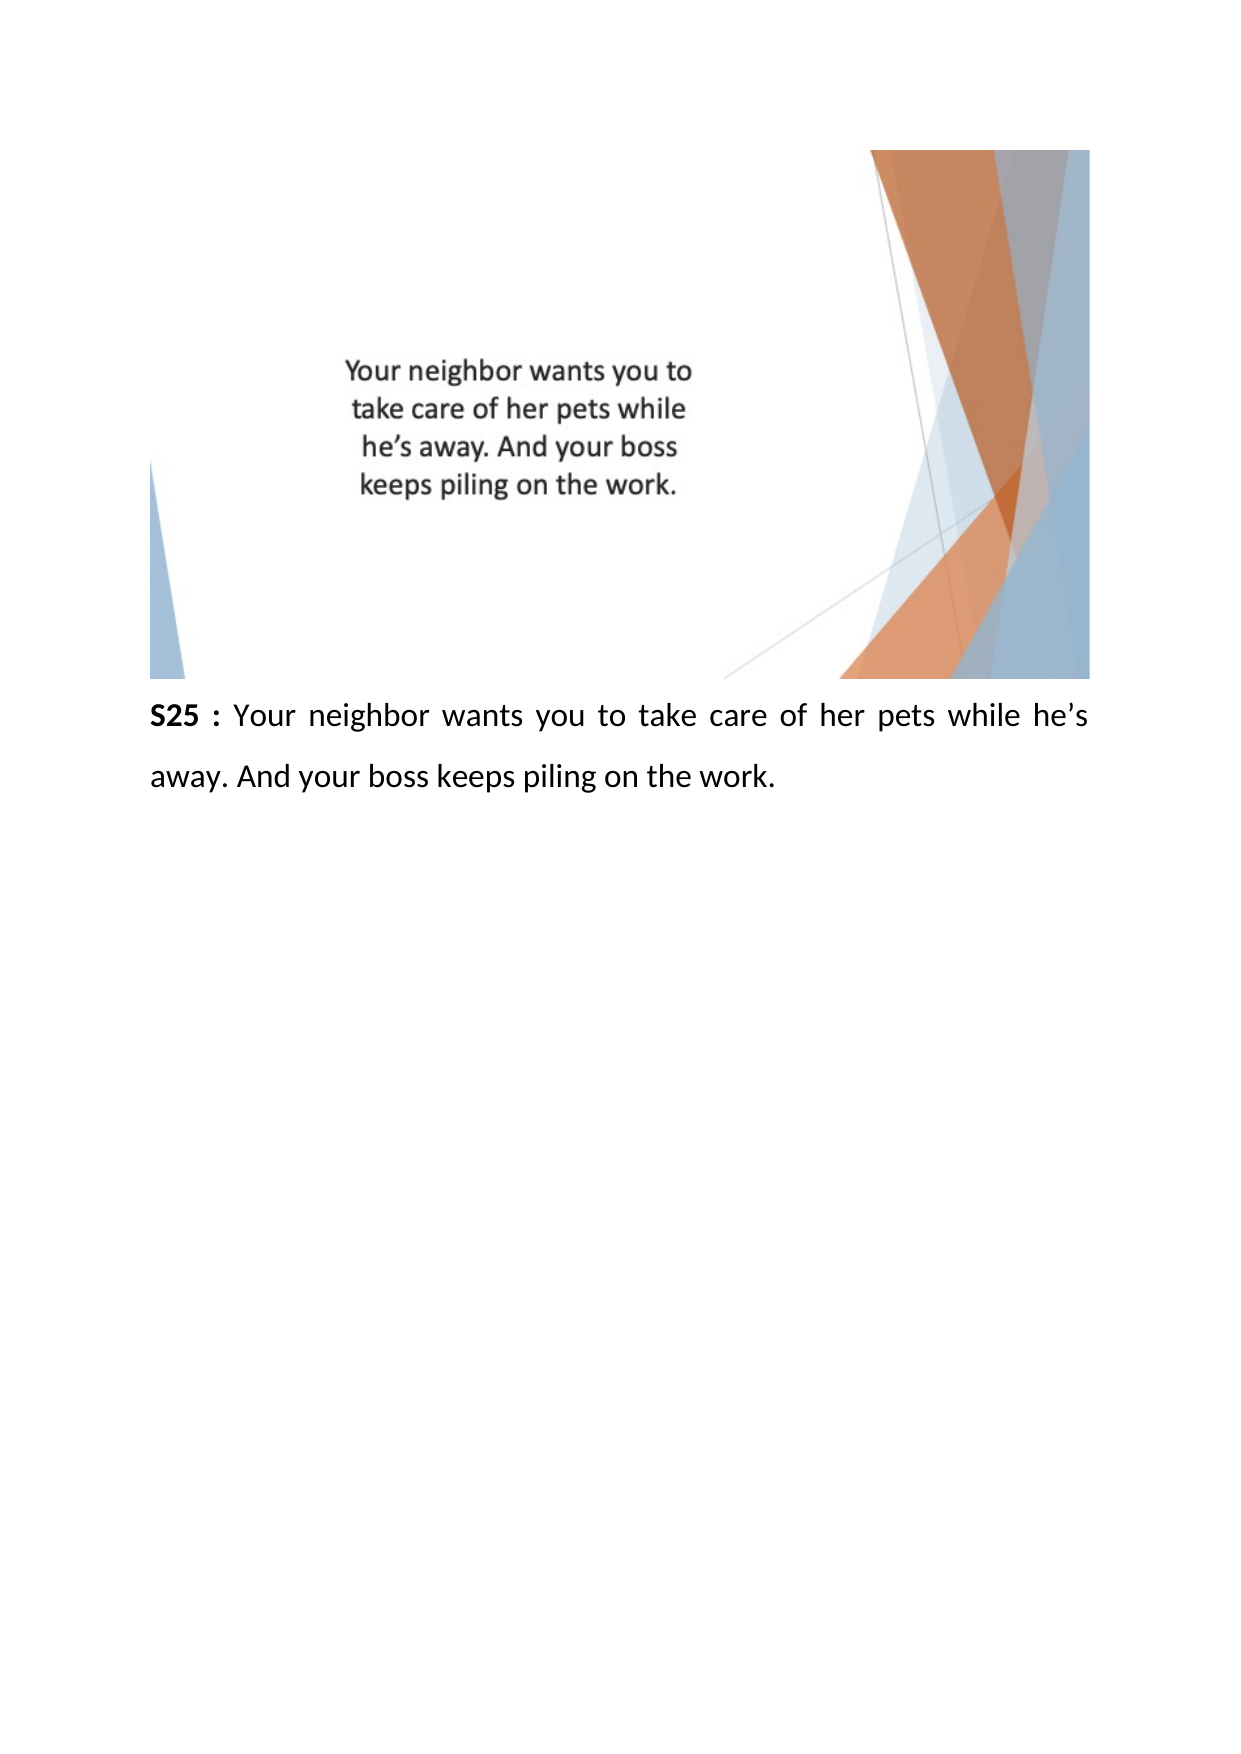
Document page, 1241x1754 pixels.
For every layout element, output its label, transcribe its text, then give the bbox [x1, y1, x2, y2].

picture [150, 150, 1090, 679]
text S25 : Your neighbor wants you to take care of her pets while he’s away. And your boss keeps piling on the work. [150, 694, 1090, 796]
